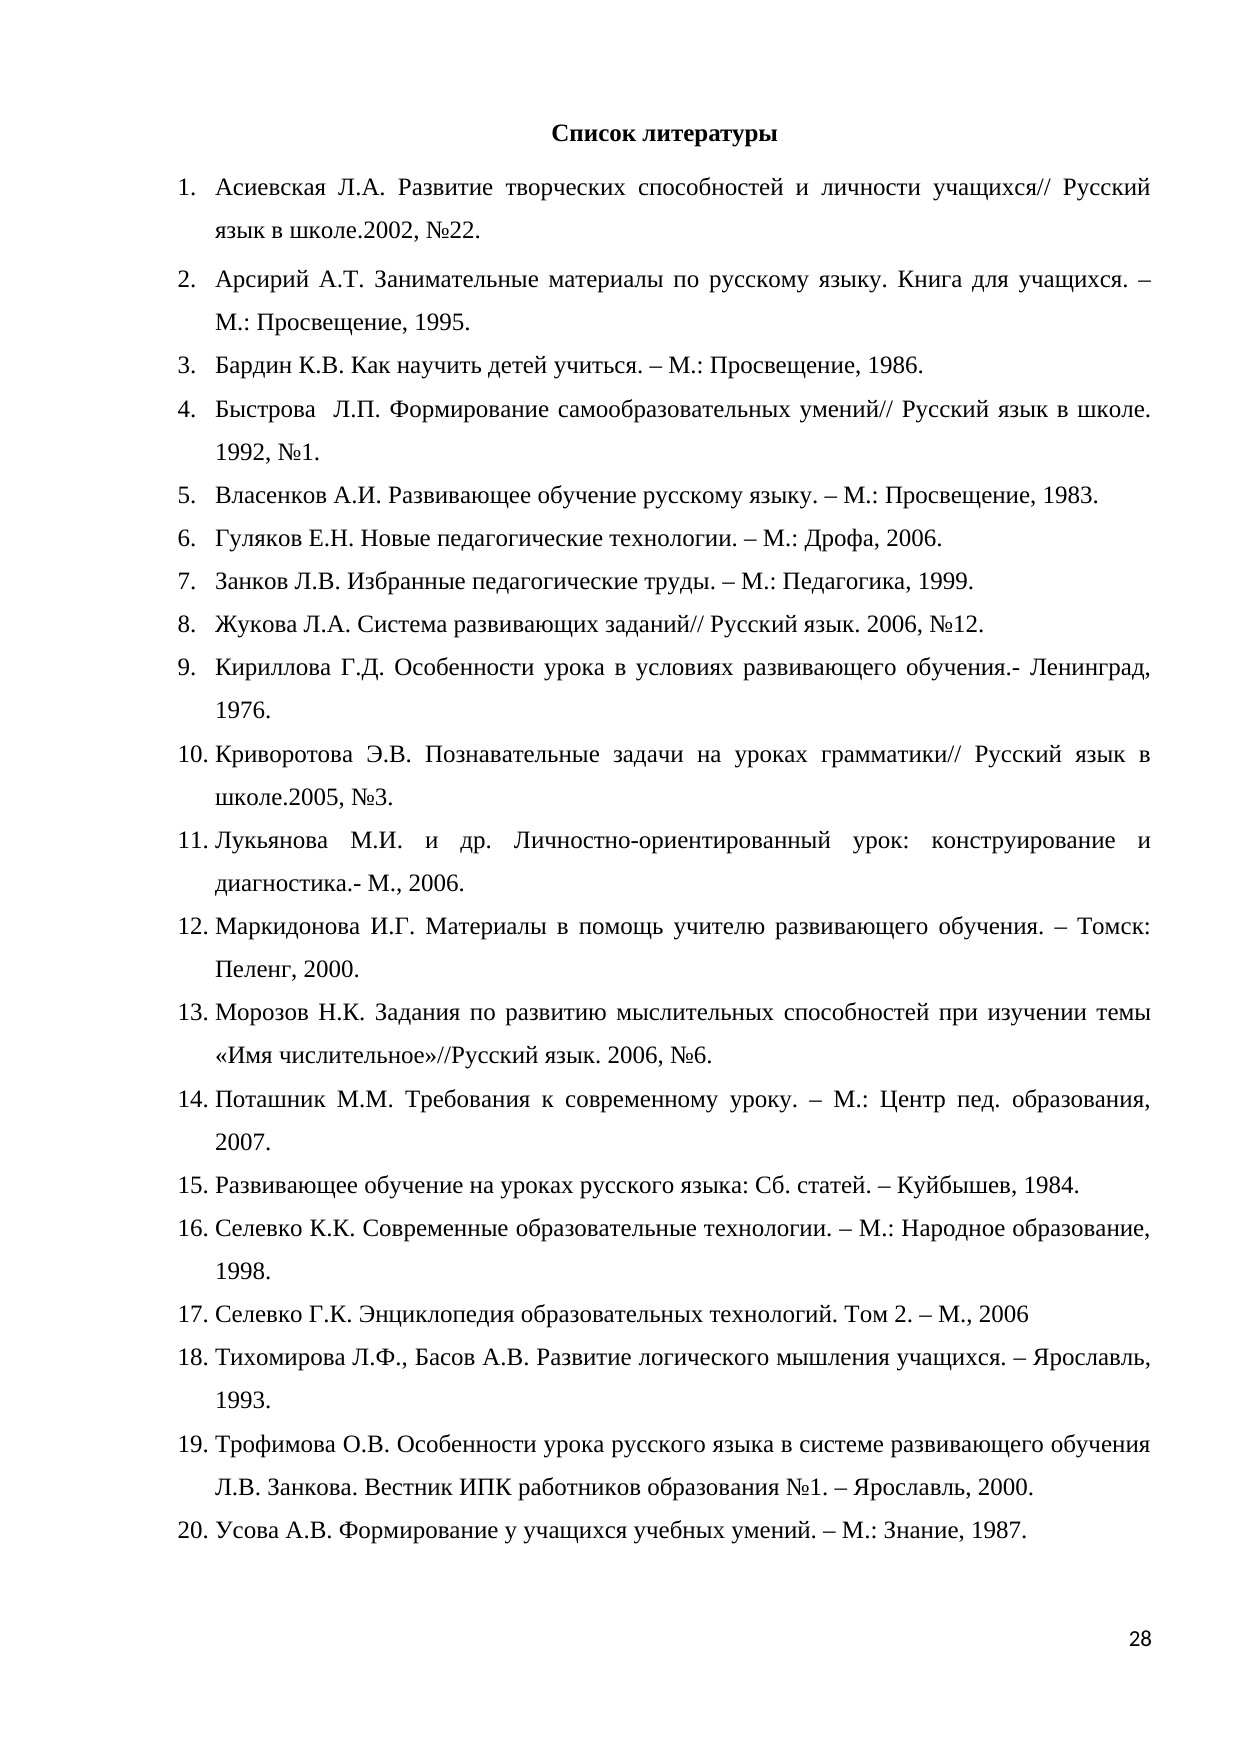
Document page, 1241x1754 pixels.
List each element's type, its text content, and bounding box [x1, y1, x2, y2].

list Лукьянова М.И. и др. Личностно-ориентированный урок: конструирование и диагностика.- М., 2006. [177, 825, 1152, 897]
list Арсирий А.Т. Занимательные материалы по русскому языку. Книга для учащихся. – М.: Просвещение, 1995. [177, 264, 1152, 336]
list Тихомирова Л.Ф., Басов А.В. Развитие логического мышления учащихся. – Ярославль, 1993. [177, 1342, 1152, 1414]
list Занков Л.В. Избранные педагогические труды. – М.: Педагогика, 1999. [177, 566, 1152, 595]
subtitle Асиевская Л.А. Развитие творческих способностей и личности учащихся// Русский язык в школе.2002, №22. [177, 172, 1152, 244]
list Кириллова Г.Д. Особенности урока в условиях развивающего обучения.- Ленинград, 1976. [177, 652, 1152, 724]
list Селевко Г.К. Энциклопедия образовательных технологий. Том 2. – М., 2006 [177, 1299, 1152, 1328]
list Криворотова Э.В. Познавательные задачи на уроках грамматики// Русский язык в школе.2005, №3. [177, 739, 1152, 811]
list Маркидонова И.Г. Материалы в помощь учителю развивающего обучения. – Томск: Пеленг, 2000. [177, 911, 1152, 983]
subtitle Список литературы [177, 118, 1152, 147]
list Власенков А.И. Развивающее обучение русскому языку. – М.: Просвещение, 1983. [177, 480, 1152, 509]
list Жукова Л.А. Система развивающих заданий// Русский язык. 2006, №12. [177, 609, 1152, 638]
list Развивающее обучение на уроках русского языка: Сб. статей. – Куйбышев, 1984. [177, 1170, 1152, 1199]
list Селевко К.К. Современные образовательные технологии. – М.: Народное образование, 1998. [177, 1213, 1152, 1285]
list Морозов Н.К. Задания по развитию мыслительных способностей при изучении темы «Имя числительное»//Русский язык. 2006, №6. [177, 997, 1152, 1069]
list Бардин К.В. Как научить детей учиться. – М.: Просвещение, 1986. [177, 351, 1152, 379]
list Гуляков Е.Н. Новые педагогические технологии. – М.: Дрофа, 2006. [177, 523, 1152, 552]
list Усова А.В. Формирование у учащихся учебных умений. – М.: Знание, 1987. [177, 1515, 1152, 1544]
list Трофимова О.В. Особенности урока русского языка в системе развивающего обучения Л.В. Занкова. Вестник ИПК работников образования №1. – Ярославль, 2000. [177, 1429, 1152, 1501]
list Поташник М.М. Требования к современному уроку. – М.: Центр пед. образования, 2007. [177, 1084, 1152, 1156]
list Быстрова Л.П. Формирование самообразовательных умений// Русский язык в школе. 1992, №1. [177, 394, 1152, 466]
